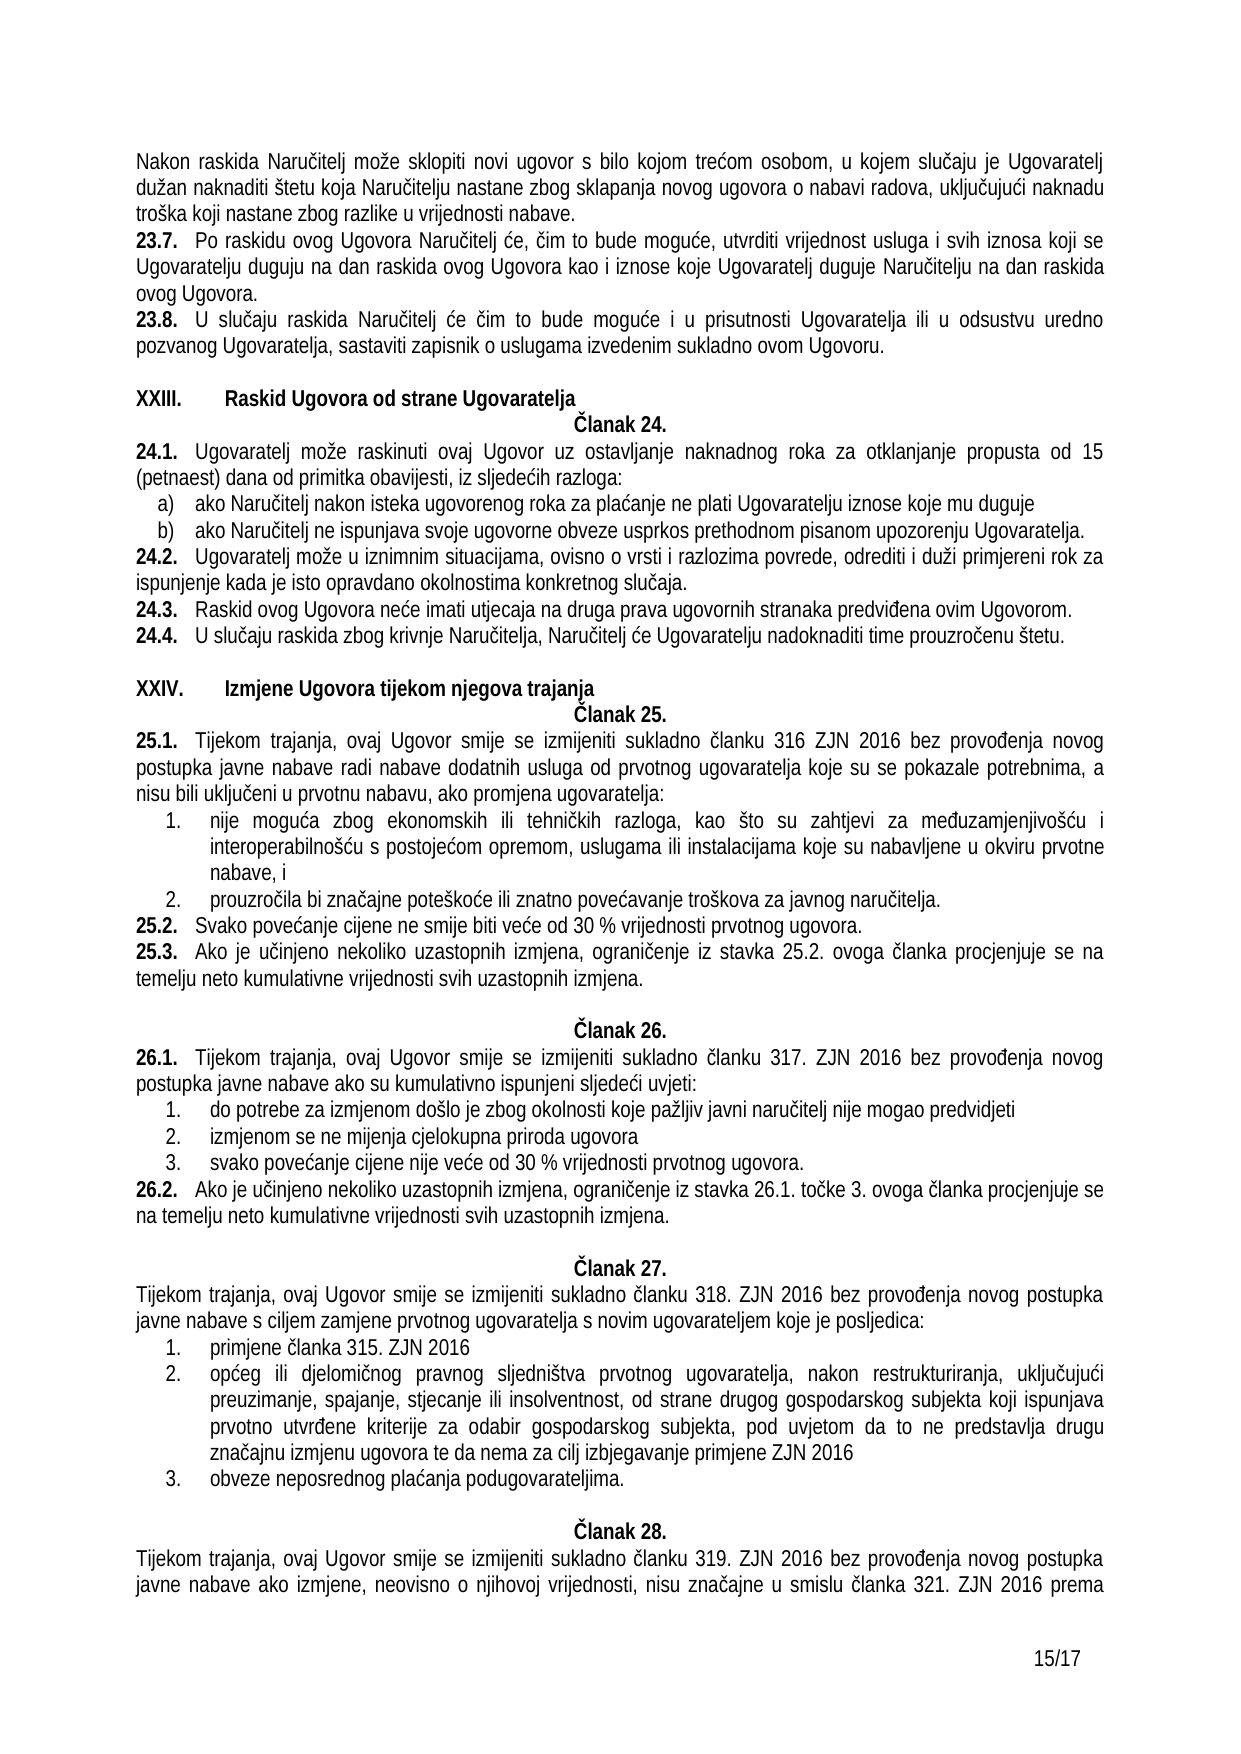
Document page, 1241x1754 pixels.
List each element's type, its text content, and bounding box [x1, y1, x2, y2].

text 2. izmjenom se ne mijenja cjelokupna priroda ugovora [165, 1123, 1104, 1149]
text Članak 28. [136, 1518, 1104, 1544]
text Članak 26. [136, 1017, 1104, 1044]
list Izmjene Ugovora tijekom njegova trajanja [136, 675, 1104, 701]
list Raskid ovog Ugovora neće imati utjecaja na druga prava ugovornih stranaka predviđena ovim Ugovorom. [136, 596, 1104, 622]
text 1. do potrebe za izmjenom došlo je zbog okolnosti koje pažljiv javni naručitelj nije mogao predvidjeti [165, 1096, 1104, 1123]
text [136, 1544, 1104, 1597]
text 25.3. Ako je učinjeno nekoliko uzastopnih izmjena, ograničenje iz stavka 25.2. ovoga članka procjenjuje se na temelju neto kumulativne vrijednosti svih uzastopnih izmjena. [136, 938, 1104, 991]
text Članak 27. [136, 1254, 1104, 1281]
list Ugovaratelj može u iznimnim situacijama, ovisno o vrsti i razlozima povrede, odrediti i duži primjereni rok za ispunjenje kada je isto opravdano okolnostima konkretnog slučaja. [136, 543, 1104, 596]
text 3. svako povećanje cijene nije veće od 30 % vrijednosti prvotnog ugovora. [165, 1149, 1104, 1176]
text 26.1. Tijekom trajanja, ovaj Ugovor smije se izmijeniti sukladno članku 317. ZJN 2016 bez provođenja novog postupka javne nabave ako su kumulativno ispunjeni sljedeći uvjeti: [136, 1044, 1104, 1096]
text 3. obveze neposrednog plaćanja podugovarateljima. [165, 1465, 1104, 1492]
text 2. prouzročila bi značajne poteškoće ili znatno povećavanje troškova za javnog naručitelja. [165, 886, 1104, 912]
list U slučaju raskida Naručitelj će čim to bude moguće i u prisutnosti Ugovaratelja ili u odsustvu uredno pozvanog Ugovaratelja, sastaviti zapisnik o uslugama izvedenim sukladno ovom Ugovoru. [136, 306, 1104, 358]
list Nakon raskida Naručitelj može sklopiti novi ugovor s bilo kojom trećom osobom, u kojem slučaju je Ugovaratelj dužan naknaditi štetu koja Naručitelju nastane zbog sklapanja novog ugovora o nabavi radova, uključujući naknadu troška koji nastane zbog razlike u vrijednosti nabave. [136, 148, 1104, 227]
text Tijekom trajanja, ovaj Ugovor smije se izmijeniti sukladno članku 318. ZJN 2016 bez provođenja novog postupka javne nabave s ciljem zamjene prvotnog ugovaratelja s novim ugovarateljem koje je posljedica: [136, 1281, 1104, 1334]
text 25.2. Svako povećanje cijene ne smije biti veće od 30 % vrijednosti prvotnog ugovora. [136, 912, 1104, 938]
list Ugovaratelj može raskinuti ovaj Ugovor uz ostavljanje naknadnog roka za otklanjanje propusta od 15 (petnaest) dana od primitka obavijesti, iz sljedećih razloga: [136, 438, 1104, 490]
text Članak 24. [136, 411, 1104, 438]
list ako Naručitelj ne ispunjava svoje ugovorne obveze usprkos prethodnom pisanom upozorenju Ugovaratelja. [157, 517, 1104, 543]
list U slučaju raskida zbog krivnje Naručitelja, Naručitelj će Ugovaratelju nadoknaditi time prouzročenu štetu. [136, 622, 1104, 648]
list Po raskidu ovog Ugovora Naručitelj će, čim to bude moguće, utvrditi vrijednost usluga i svih iznosa koji se Ugovaratelju duguju na dan raskida ovog Ugovora kao i iznose koje Ugovaratelj duguje Naručitelju na dan raskida ovog Ugovora. [136, 227, 1104, 306]
text 2. općeg ili djelomičnog pravnog sljedništva prvotnog ugovaratelja, nakon restrukturiranja, uključujući preuzimanje, spajanje, stjecanje ili insolventnost, od strane drugog gospodarskog subjekta koji ispunjava prvotno utvrđene kriterije za odabir gospodarskog subjekta, pod uvjetom da to ne predstavlja drugu značajnu izmjenu ugovora te da nema za cilj izbjegavanje primjene ZJN 2016 [165, 1360, 1104, 1465]
text 1. nije moguća zbog ekonomskih ili tehničkih razloga, kao što su zahtjevi za međuzamjenjivošću i interoperabilnošću s postojećom opremom, uslugama ili instalacijama koje su nabavljene u okviru prvotne nabave, i [165, 807, 1104, 886]
text 26.2. Ako je učinjeno nekoliko uzastopnih izmjena, ograničenje iz stavka 26.1. točke 3. ovoga članka procjenjuje se na temelju neto kumulativne vrijednosti svih uzastopnih izmjena. [136, 1176, 1104, 1228]
list ako Naručitelj nakon isteka ugovorenog roka za plaćanje ne plati Ugovaratelju iznose koje mu duguje [157, 490, 1104, 517]
text 1. primjene članka 315. ZJN 2016 [165, 1334, 1104, 1360]
text 25.1. Tijekom trajanja, ovaj Ugovor smije se izmijeniti sukladno članku 316 ZJN 2016 bez provođenja novog postupka javne nabave radi nabave dodatnih usluga od prvotnog ugovaratelja koje su se pokazale potrebnima, a nisu bili uključeni u prvotnu nabavu, ako promjena ugovaratelja: [136, 727, 1104, 807]
text Članak 25. [136, 701, 1104, 727]
list XXIII. Raskid Ugovora od strane Ugovaratelja [136, 385, 1104, 411]
